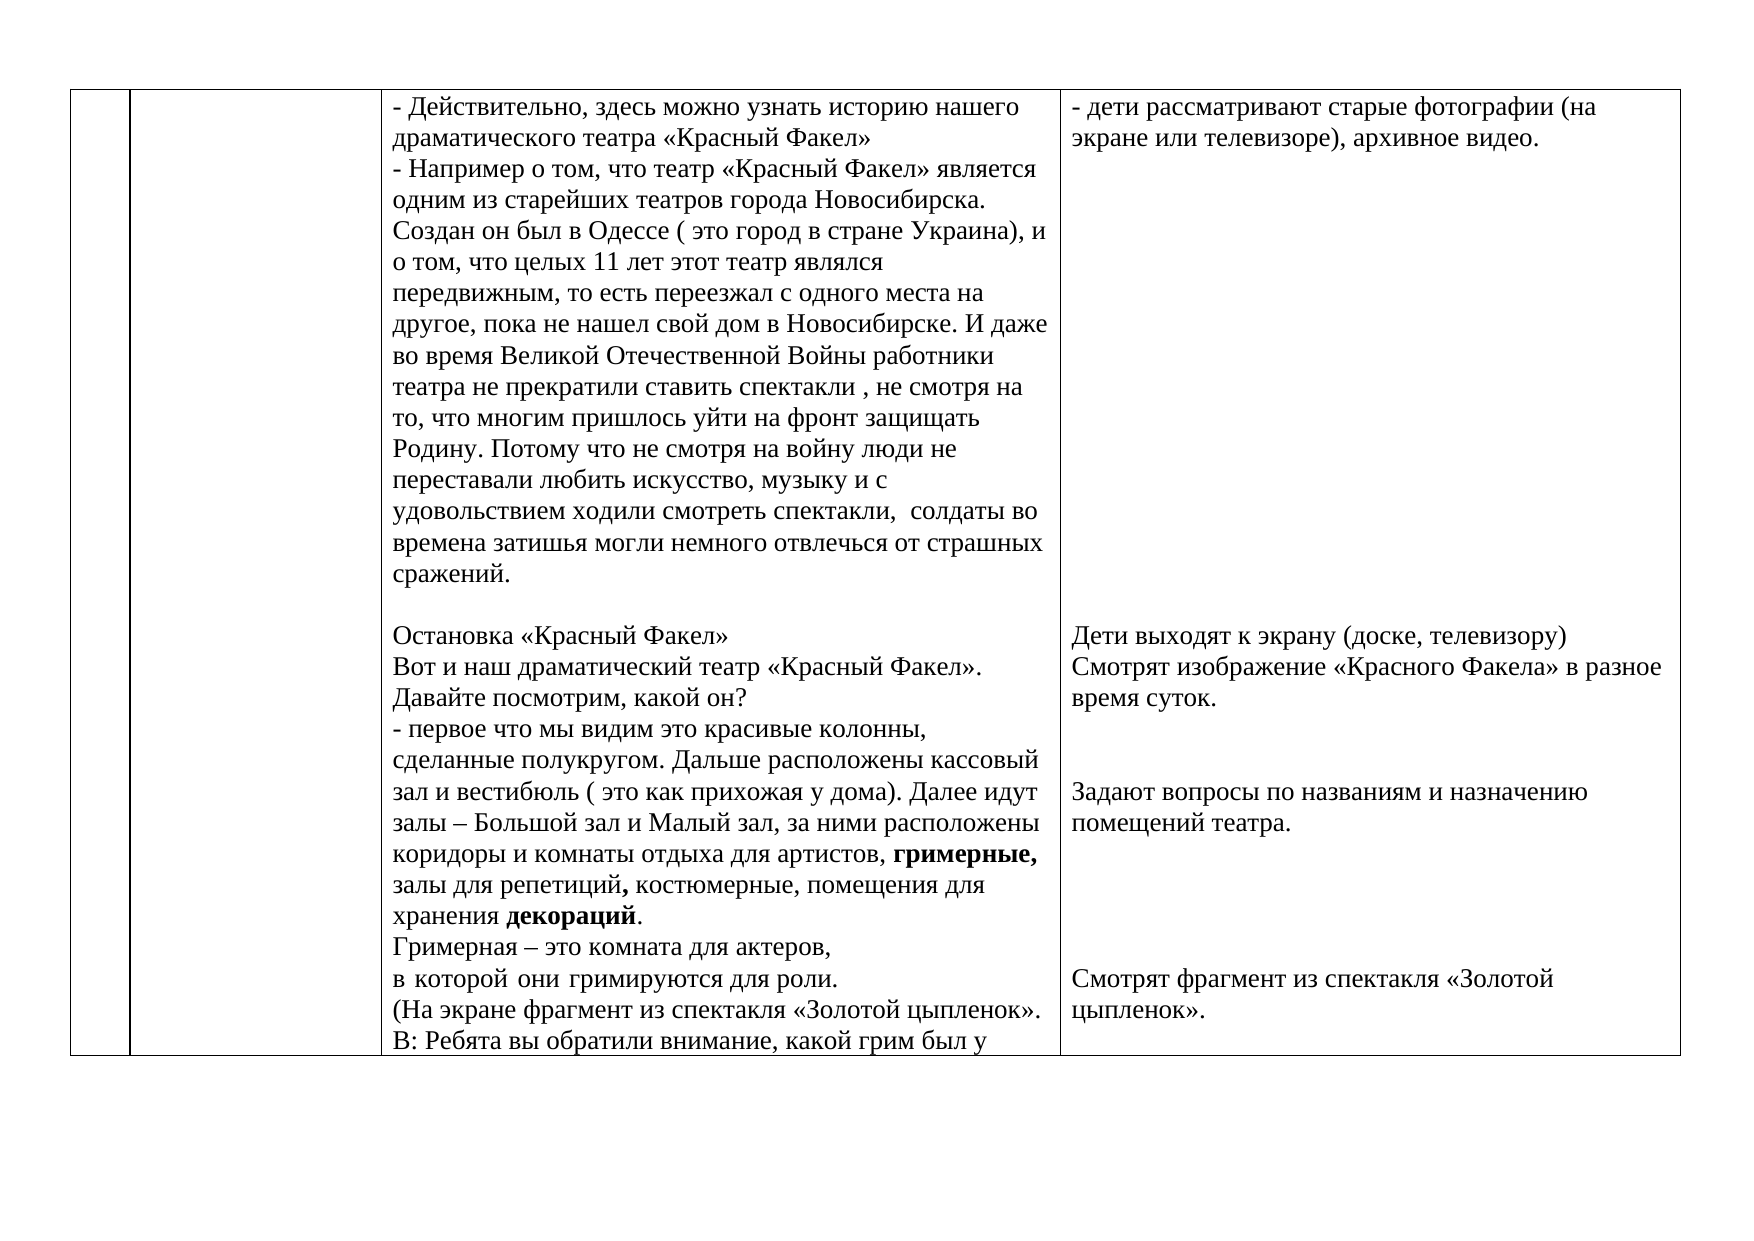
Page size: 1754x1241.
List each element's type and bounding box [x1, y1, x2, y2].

table_cell [1061, 90, 1680, 1055]
table_cell [382, 90, 1060, 1055]
table_cell [131, 90, 381, 1055]
